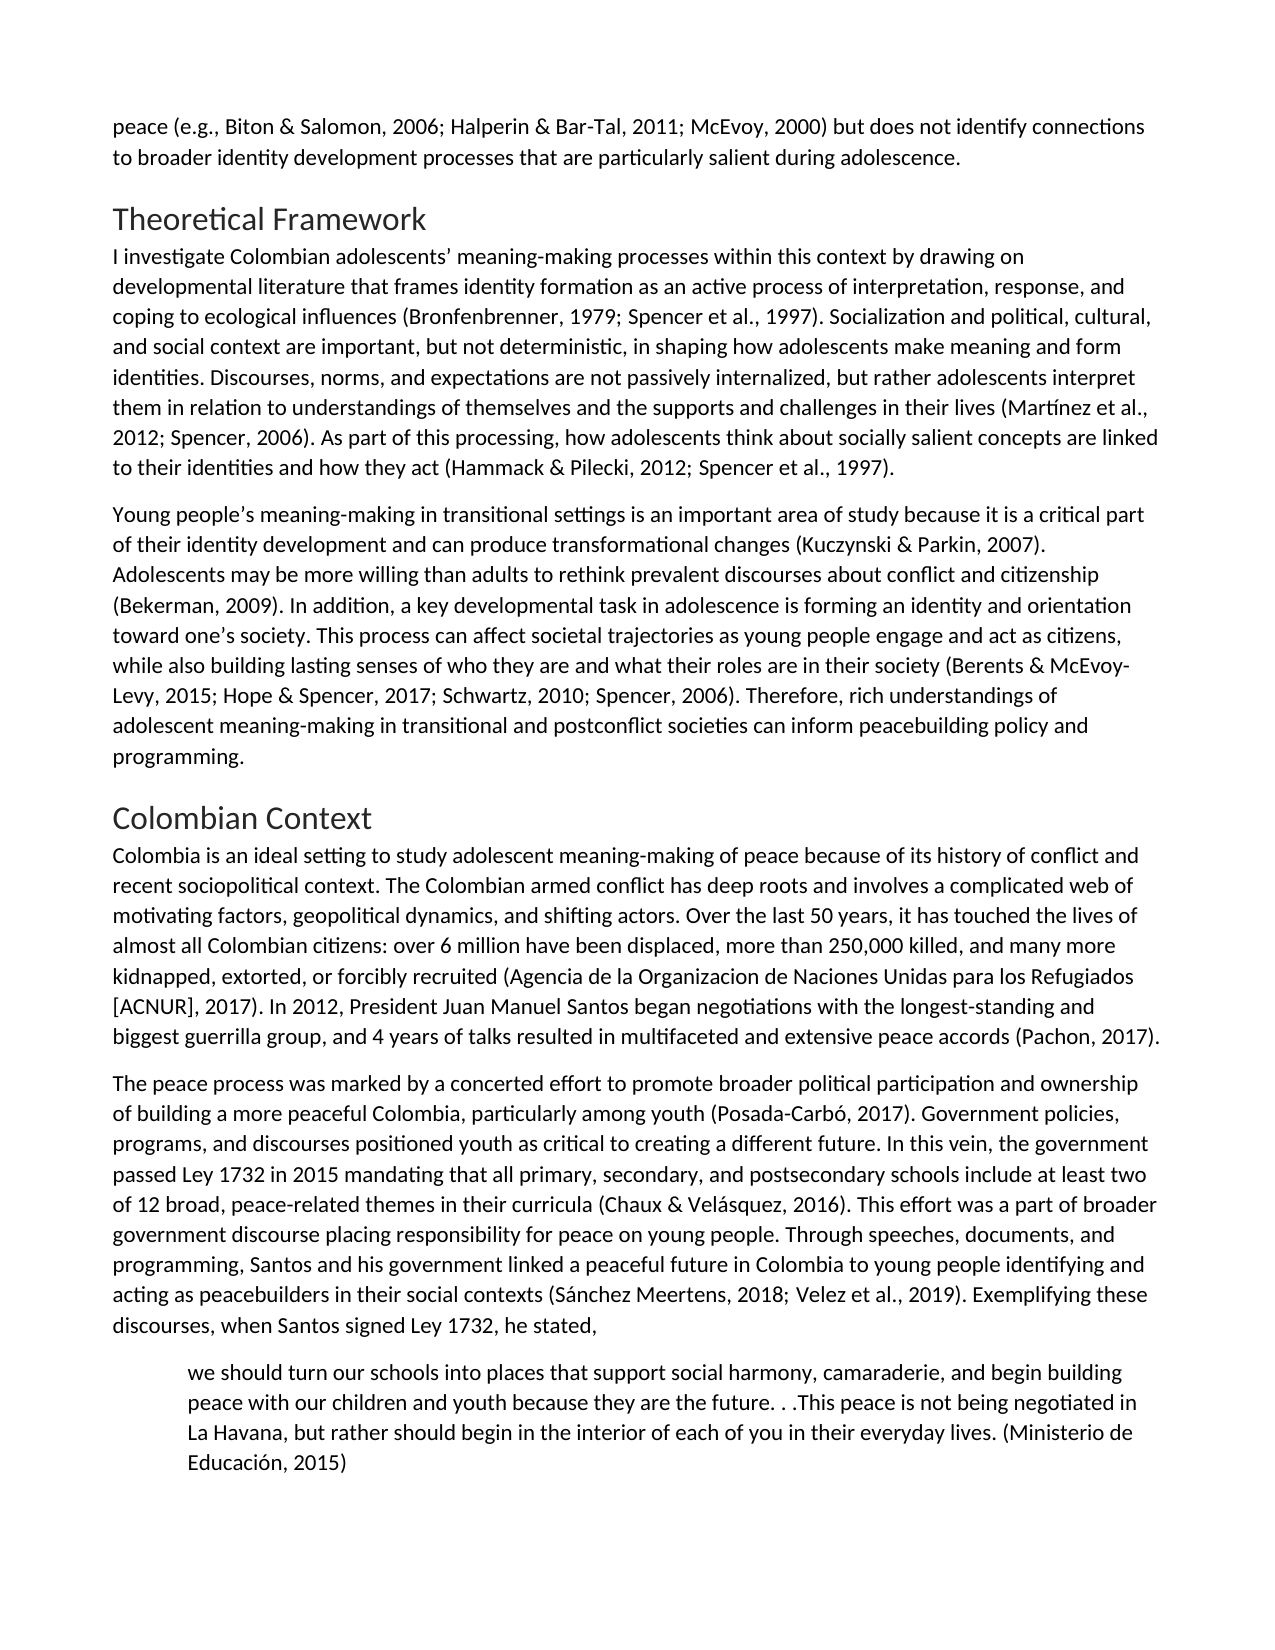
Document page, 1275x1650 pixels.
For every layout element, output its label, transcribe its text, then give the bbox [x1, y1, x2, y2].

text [112, 112, 1162, 171]
text I investigate Colombian adolescents’ meaning-making processes within this context by drawing on developmental literature that frames identity formation as an active process of interpretation, response, and coping to ecological influences (Bronfenbrenner, 1979; Spencer et al., 1997). Socialization and political, cultural, and social context are important, but not deterministic, in shaping how adolescents make meaning and form identities. Discourses, norms, and expectations are not passively internalized, but rather adolescents interpret them in relation to understandings of themselves and the supports and challenges in their lives (Martínez et al., 2012; Spencer, 2006). As part of this processing, how adolescents think about socially salient concepts are linked to their identities and how they act (Hammack & Pilecki, 2012; Spencer et al., 1997). [112, 242, 1162, 481]
subtitle Theoretical Framework [112, 198, 1162, 239]
text Colombia is an ideal setting to study adolescent meaning-making of peace because of its history of conflict and recent sociopolitical context. The Colombian armed conflict has deep roots and involves a complicated web of motivating factors, geopolitical dynamics, and shifting actors. Over the last 50 years, it has touched the lives of almost all Colombian citizens: over 6 million have been displaced, more than 250,000 killed, and many more kidnapped, extorted, or forcibly recruited (Agencia de la Organizacion de Naciones Unidas para los Refugiados [ACNUR], 2017). In 2012, President Juan Manuel Santos began negotiations with the longest-standing and biggest guerrilla group, and 4 years of talks resulted in multifaceted and extensive peace accords (Pachon, 2017). [112, 841, 1162, 1050]
subtitle Colombian Context [112, 797, 1162, 838]
text we should turn our schools into places that support social harmony, camaraderie, and begin building peace with our children and youth because they are the future. . .This peace is not being negotiated in La Havana, but rather should begin in the interior of each of you in their everyday lives. (Ministerio de Educación, 2015) [112, 1358, 1162, 1476]
text Young people’s meaning-making in transitional settings is an important area of study because it is a critical part of their identity development and can produce transformational changes (Kuczynski & Parkin, 2007). Adolescents may be more willing than adults to rethink prevalent discourses about conflict and citizenship (Bekerman, 2009). In addition, a key developmental task in adolescence is forming an identity and orientation toward one’s society. This process can affect societal trajectories as young people engage and act as citizens, while also building lasting senses of who they are and what their roles are in their society (Berents & McEvoy-Levy, 2015; Hope & Spencer, 2017; Schwartz, 2010; Spencer, 2006). Therefore, rich understandings of adolescent meaning-making in transitional and postconflict societies can inform peacebuilding policy and programming. [112, 500, 1162, 770]
text The peace process was marked by a concerted effort to promote broader political participation and ownership of building a more peaceful Colombia, particularly among youth (Posada-Carbó, 2017). Government policies, programs, and discourses positioned youth as critical to creating a different future. In this vein, the government passed Ley 1732 in 2015 mandating that all primary, secondary, and postsecondary schools include at least two of 12 broad, peace-related themes in their curricula (Chaux & Velásquez, 2016). This effort was a part of broader government discourse placing responsibility for peace on young people. Through speeches, documents, and programming, Santos and his government linked a peaceful future in Colombia to young people identifying and acting as peacebuilders in their social contexts (Sánchez Meertens, 2018; Velez et al., 2019). Exemplifying these discourses, when Santos signed Ley 1732, he stated, [112, 1069, 1162, 1339]
